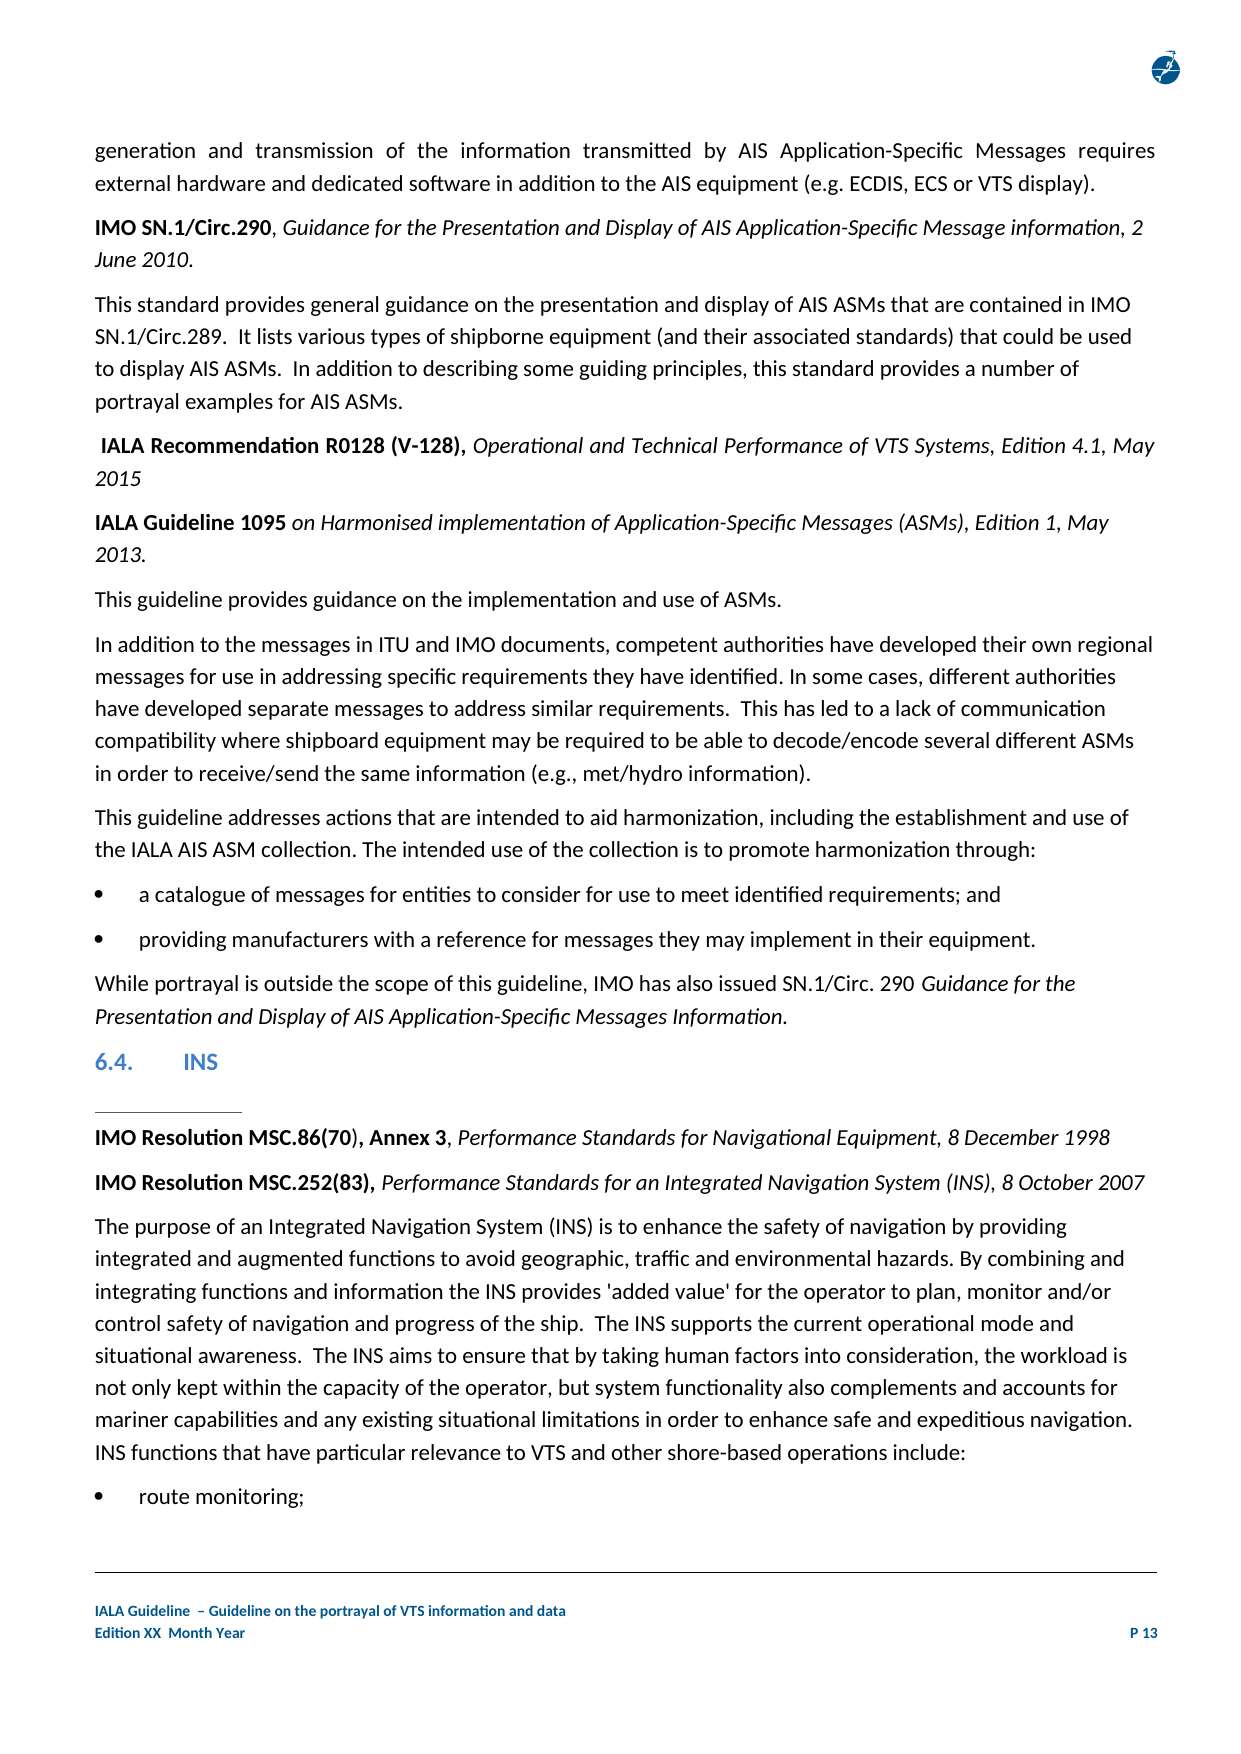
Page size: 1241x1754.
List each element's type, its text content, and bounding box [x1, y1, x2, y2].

text The purpose of an Integrated Navigation System (INS) is to enhance the safety of navigation by providing integrated and augmented functions to avoid geographic, traffic and environmental hazards. By combining and integrating functions and information the INS provides 'added value' for the operator to plan, monitor and/or control safety of navigation and progress of the ship. The INS supports the current operational mode and situational awareness. The INS aims to ensure that by taking human factors into consideration, the workload is not only kept within the capacity of the operator, but system functionality also complements and accounts for mariner capabilities and any existing situational limitations in order to enhance safe and expeditious navigation. INS functions that have particular relevance to VTS and other shore-based operations include: [94, 1212, 1157, 1466]
subtitle INS [94, 1046, 1157, 1077]
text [94, 136, 1157, 197]
text This standard provides general guidance on the presentation and display of AIS ASMs that are contained in IMO SN.1/Circ.289. It lists various types of shipborne equipment (and their associated standards) that could be used to display AIS ASMs. In addition to describing some guiding principles, this standard provides a number of portrayal examples for AIS ASMs. [94, 290, 1157, 415]
text IALA Guideline 1095 on Harmonised implementation of Application-Specific Messages (ASMs), Edition 1, May 2013. [94, 508, 1157, 568]
text While portrayal is outside the scope of this guideline, IMO has also issued SN.1/Circ. 290 Guidance for the Presentation and Display of AIS Application-Specific Messages Information. [94, 969, 1157, 1030]
text a catalogue of messages for entities to consider for use to meet identified requirements; and [94, 880, 1157, 908]
text route monitoring; [94, 1482, 1157, 1510]
picture [1120, 0, 1239, 119]
text This guideline addresses actions that are intended to aid harmonization, including the establishment and use of the IALA AIS ASM collection. The intended use of the collection is to promote harmonization through: [94, 803, 1157, 863]
list IALA Recommendation R0128 (V-128), Operational and Technical Performance of VTS Systems, Edition 4.1, May 2015 [94, 431, 1157, 492]
text In addition to the messages in ITU and IMO documents, competent authorities have developed their own regional messages for use in addressing specific requirements they have identified. In some cases, different authorities have developed separate messages to address similar requirements. This has led to a lack of communication compatibility where shipboard equipment may be required to be able to decode/encode several different ASMs in order to receive/send the same information (e.g., met/hydro information). [94, 630, 1157, 787]
text This guideline provides guidance on the implementation and use of ASMs. [94, 585, 1157, 613]
text IMO Resolution MSC.252(83), Performance Standards for an Integrated Navigation System (INS), 8 October 2007 [94, 1168, 1157, 1196]
text providing manufacturers with a reference for messages they may implement in their equipment. [94, 925, 1157, 953]
text IMO SN.1/Circ.290, Guidance for the Presentation and Display of AIS Application-Specific Message information, 2 June 2010. [94, 213, 1157, 273]
text IMO Resolution MSC.86(70), Annex 3, Performance Standards for Navigational Equipment, 8 December 1998 [94, 1123, 1157, 1151]
